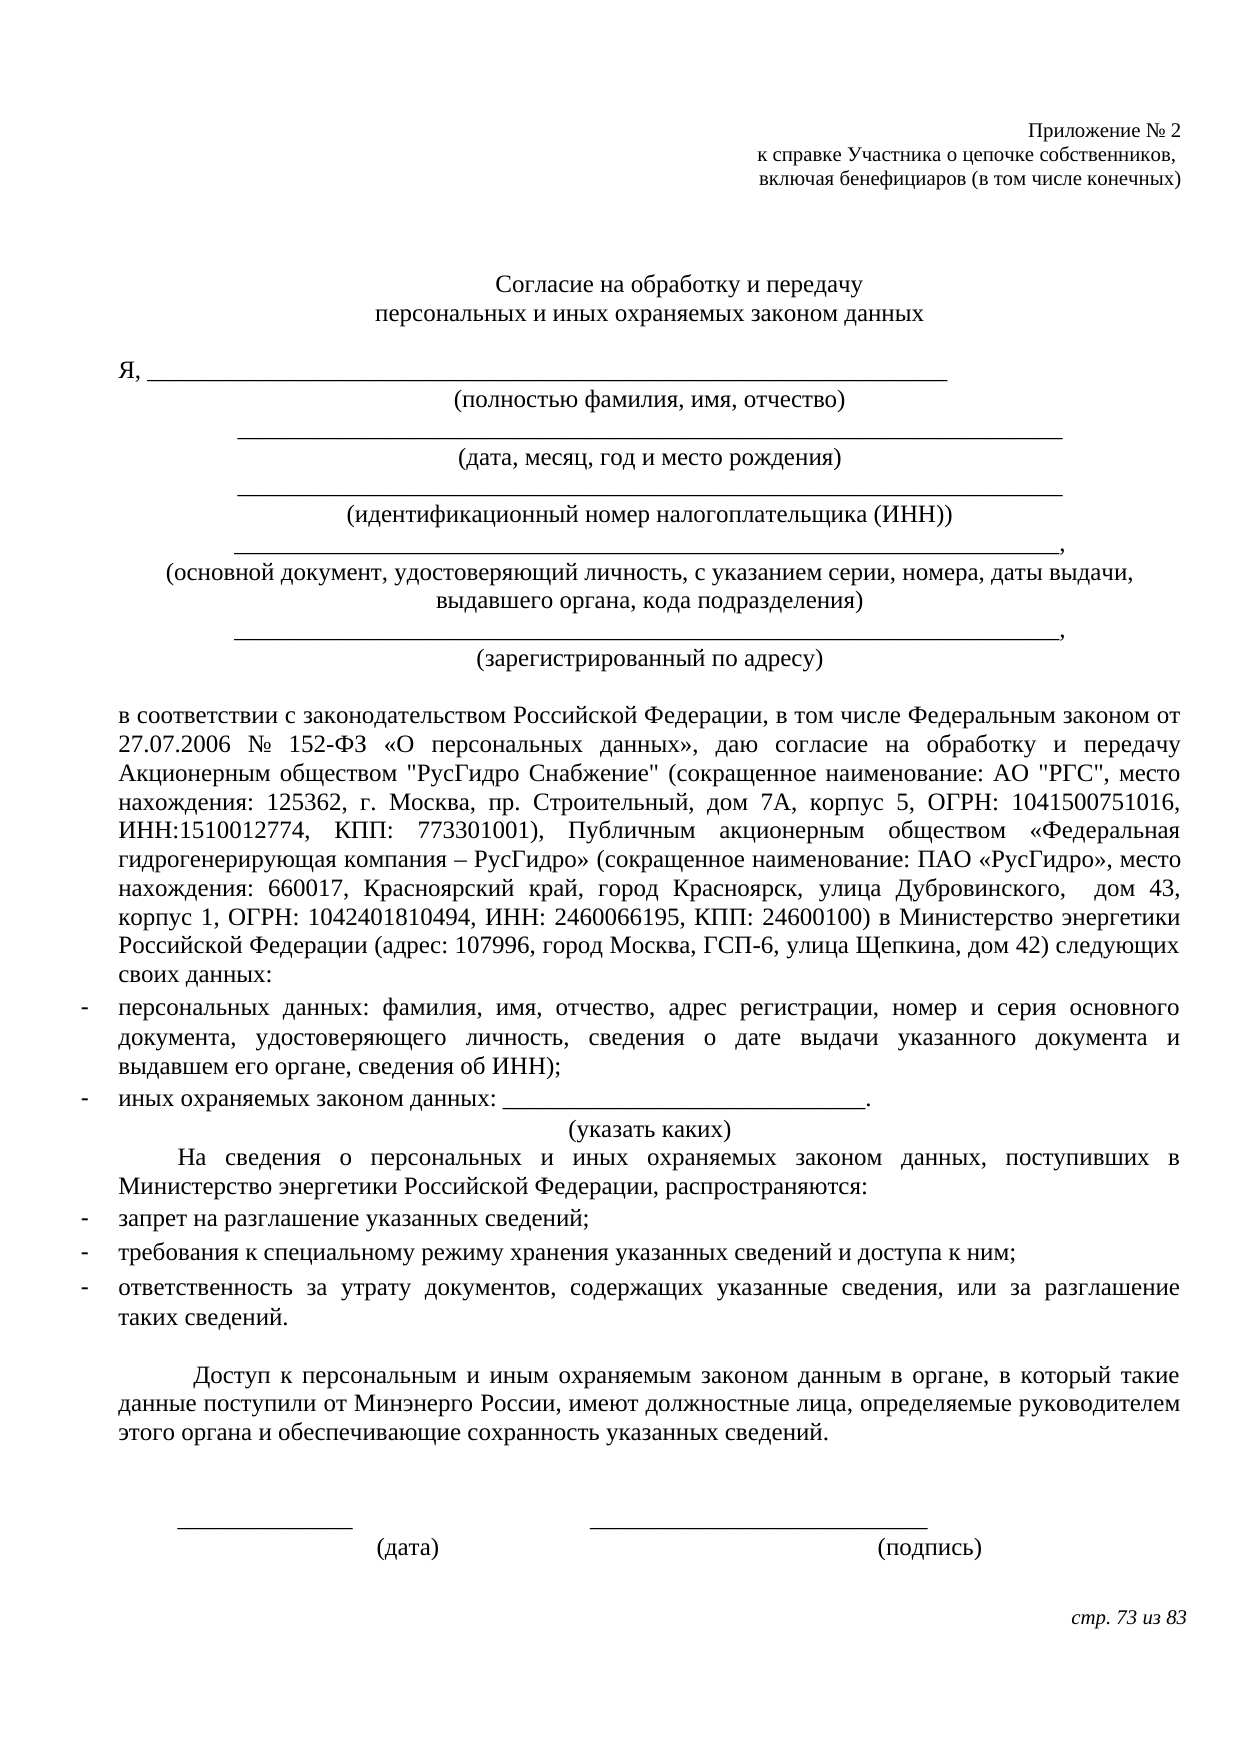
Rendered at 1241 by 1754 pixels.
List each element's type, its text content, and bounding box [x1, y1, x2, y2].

text (дата, месяц, год и место рождения) [118, 442, 1181, 471]
list персональных данных: фамилия, имя, отчество, адрес регистрации, номер и серия основного документа, удостоверяющего личность, сведения о дате выдачи указанного документа и выдавшем его органе, сведения об ИНН); [81, 988, 1181, 1080]
list требования к специальному режиму хранения указанных сведений и доступа к ним; [81, 1234, 1181, 1268]
text __________________________________________________________________ [118, 413, 1181, 442]
list иных охраняемых законом данных: _____________________________. [81, 1080, 1181, 1114]
text ______________ ___________________________ [118, 1503, 1181, 1532]
text в соответствии с законодательством Российской Федерации, в том числе Федеральным законом от 27.07.2006 № 152-ФЗ «О персональных данных», даю согласие на обработку и передачу Акционерным обществом "РусГидро Снабжение" (сокращенное наименование: АО "РГС", место нахождения: 125362, г. Москва, пр. Строительный, дом 7А, корпус 5, ОГРН: 1041500751016, ИНН:1510012774, КПП: 773301001), Публичным акционерным обществом «Федеральная гидрогенерирующая компания – РусГидро» (сокращенное наименование: ПАО «РусГидро», место нахождения: 660017, Красноярский край, город Красноярск, улица Дубровинского, дом 43, корпус 1, ОГРН: 1042401810494, ИНН: 2460066195, КПП: 24600100) в Министерство энергетики Российской Федерации (адрес: 107996, город Москва, ГСП-6, улица Щепкина, дом 42) следующих своих данных: [118, 701, 1181, 988]
text __________________________________________________________________, [118, 528, 1181, 557]
text На сведения о персональных и иных охраняемых законом данных, поступивших в Министерство энергетики Российской Федерации, распространяются: [118, 1142, 1181, 1200]
text (дата) (подпись) [118, 1532, 1181, 1561]
text (полностью фамилия, имя, отчество) [118, 384, 1181, 413]
text (зарегистрированный по адресу) [118, 643, 1181, 672]
text Я, ________________________________________________________________ [118, 356, 1181, 384]
text (основной документ, удостоверяющий личность, с указанием серии, номера, даты выдачи, выдавшего органа, кода подразделения) [118, 557, 1181, 614]
list ответственность за утрату документов, содержащих указанные сведения, или за разглашение таких сведений. [81, 1268, 1181, 1331]
text Приложение № 2 к справке Участника о цепочке собственников, включая бенефициаров (в том числе конечных) [118, 118, 1181, 190]
text __________________________________________________________________, [118, 614, 1181, 643]
text (указать каких) [118, 1114, 1181, 1142]
text Доступ к персональным и иным охраняемым законом данным в органе, в который такие данные поступили от Минэнерго России, имеют должностные лица, определяемые руководителем этого органа и обеспечивающие сохранность указанных сведений. [118, 1360, 1181, 1446]
list запрет на разглашение указанных сведений; [81, 1200, 1181, 1234]
text (идентификационный номер налогоплательщика (ИНН)) [118, 499, 1181, 528]
text __________________________________________________________________ [118, 471, 1181, 499]
text Согласие на обработку и передачу персональных и иных охраняемых законом данных [118, 269, 1181, 327]
